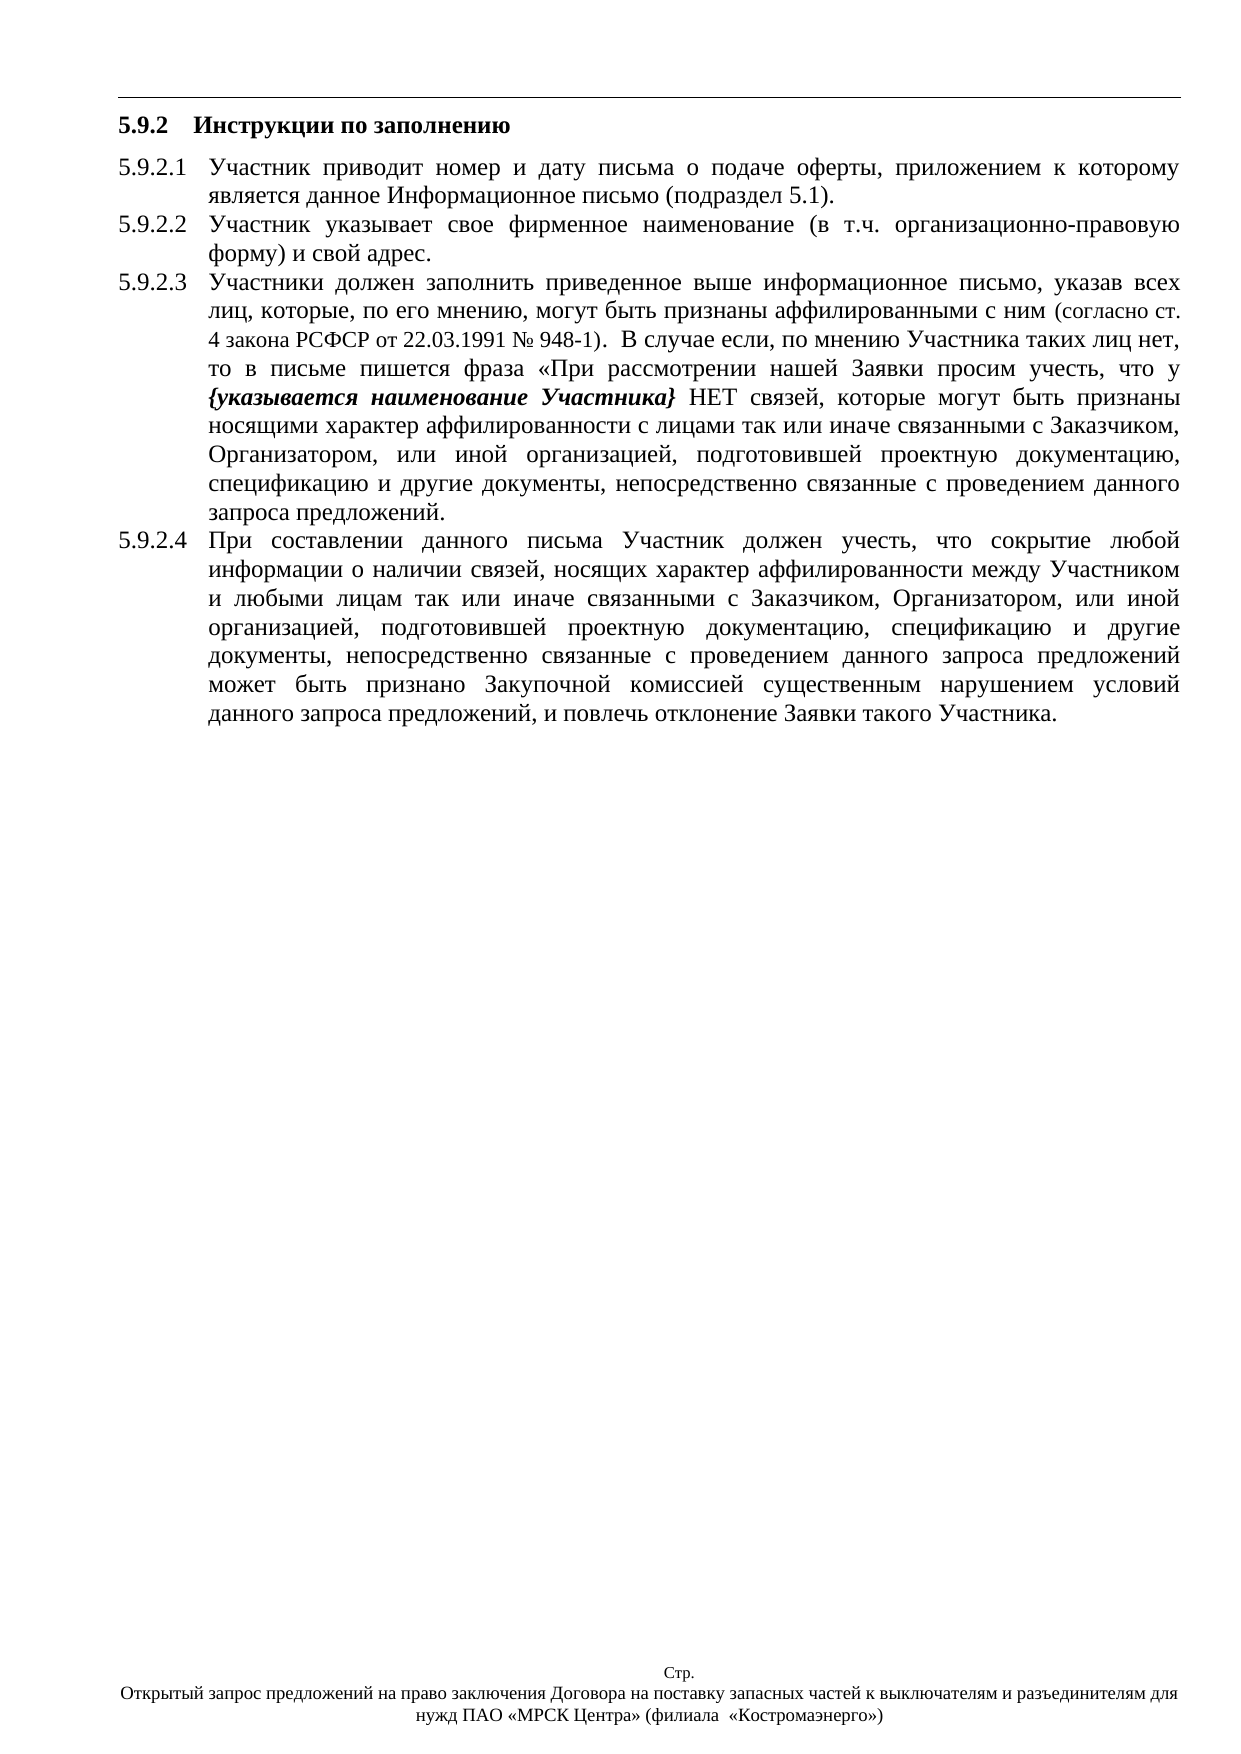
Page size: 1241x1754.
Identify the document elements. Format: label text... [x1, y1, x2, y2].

list Участник приводит номер и дату письма о подаче оферты, приложением к которому является данное Информационное письмо (подраздел 5.1). [118, 152, 1181, 209]
list Участники должен заполнить приведенное выше информационное письмо, указав всех лиц, которые, по его мнению, могут быть признаны аффилированными с ним (согласно ст. 4 закона РСФСР от 22.03.1991 № 948-1). В случае если, по мнению Участника таких лиц нет, то в письме пишется фраза «При рассмотрении нашей Заявки просим учесть, что у {указывается наименование Участника} НЕТ связей, которые могут быть признаны носящими характер аффилированности с лицами так или иначе связанными с Заказчиком, Организатором, или иной организацией, подготовившей проектную документацию, спецификацию и другие документы, непосредственно связанные с проведением данного запроса предложений. [118, 267, 1181, 526]
subtitle Инструкции по заполнению [118, 111, 1181, 139]
list При составлении данного письма Участник должен учесть, что сокрытие любой информации о наличии связей, носящих характер аффилированности между Участником и любыми лицам так или иначе связанными с Заказчиком, Организатором, или иной организацией, подготовившей проектную документацию, спецификацию и другие документы, непосредственно связанные с проведением данного запроса предложений может быть признано Закупочной комиссией существенным нарушением условий данного запроса предложений, и повлечь отклонение Заявки такого Участника. [118, 526, 1181, 727]
list Участник указывает свое фирменное наименование (в т.ч. организационно-правовую форму) и свой адрес. [118, 209, 1181, 267]
